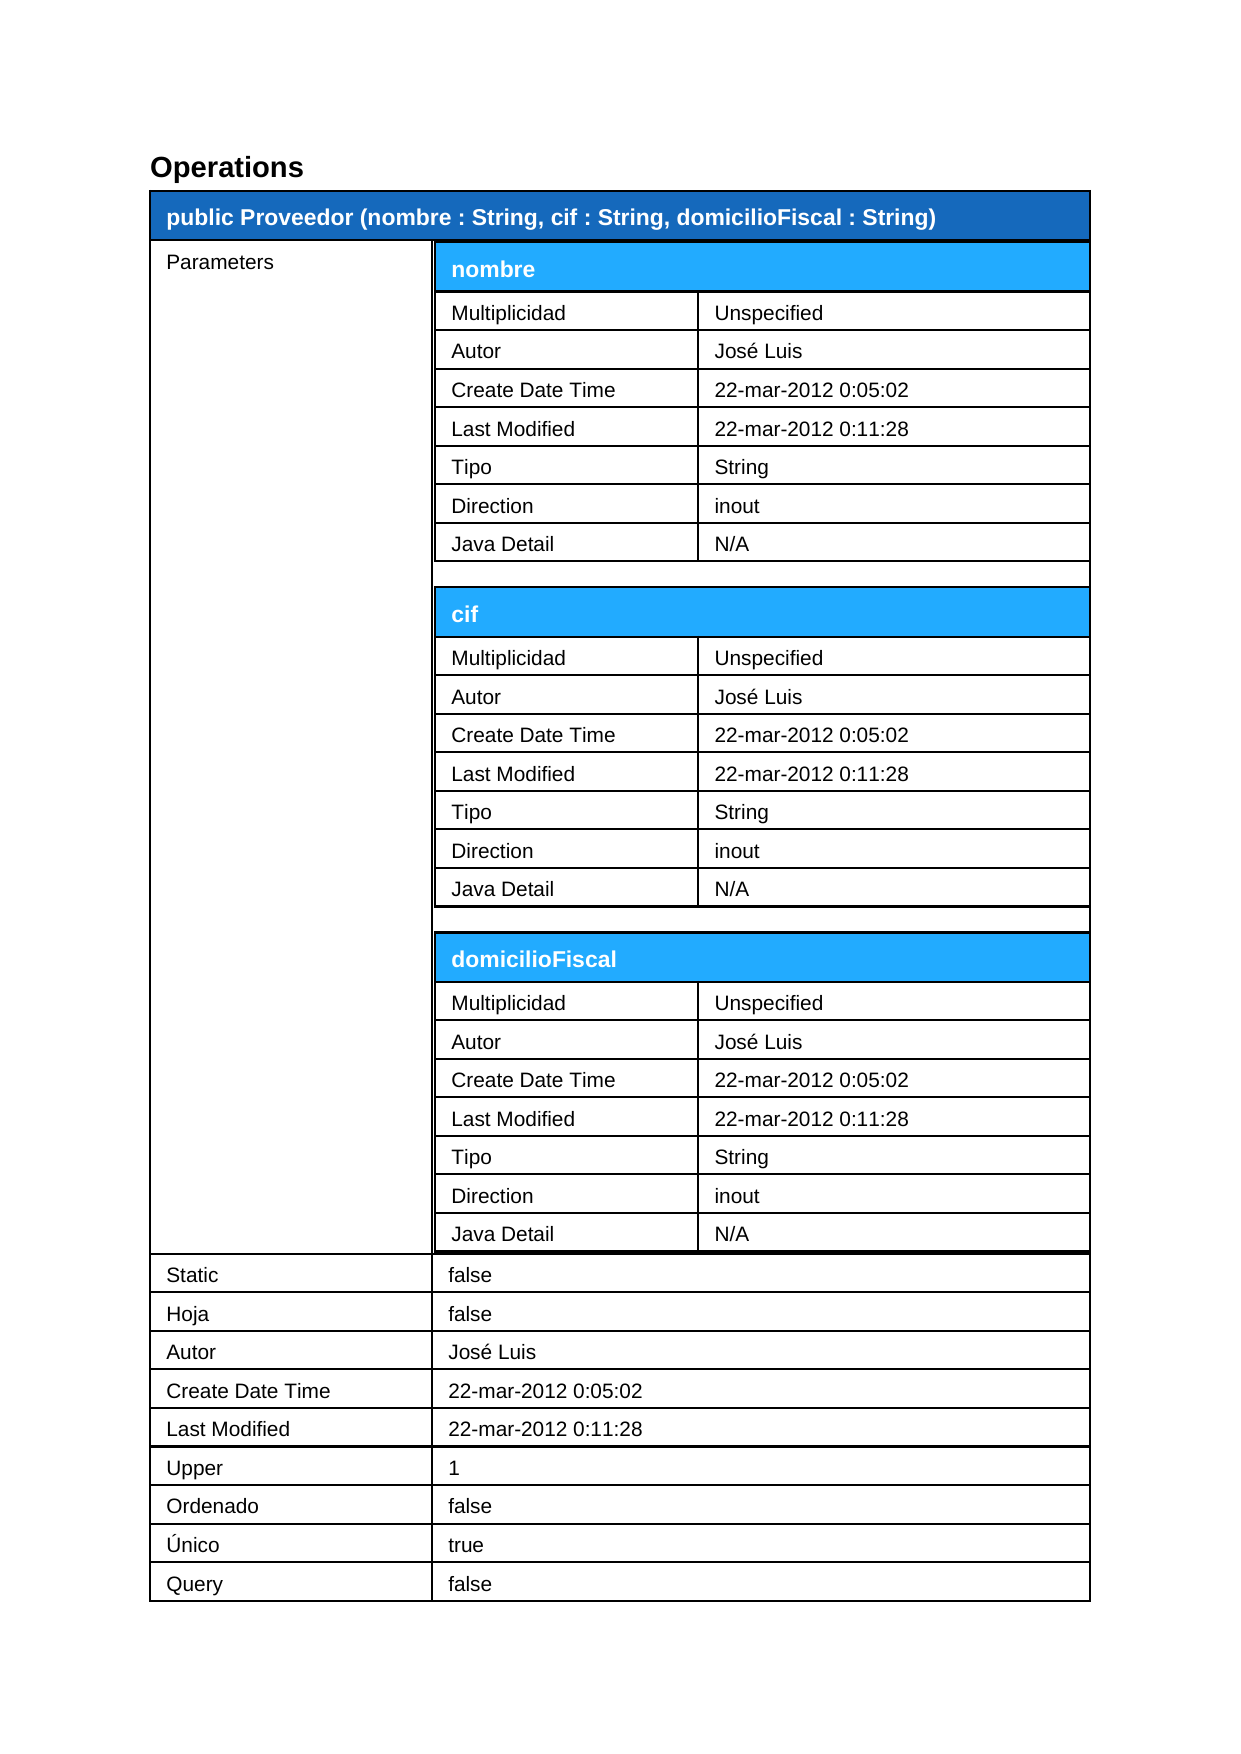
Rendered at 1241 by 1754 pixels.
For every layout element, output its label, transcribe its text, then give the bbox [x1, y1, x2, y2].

table_cell false [433, 1293, 1089, 1330]
table_cell 22-mar-2012 0:11:28 [433, 1409, 1089, 1445]
subtitle Operations [150, 150, 1090, 183]
table_cell true [433, 1525, 1089, 1561]
table_cell false [433, 1563, 1089, 1599]
table_cell Query [151, 1563, 431, 1599]
table_cell Hoja [151, 1293, 431, 1330]
table_cell false [433, 1255, 1089, 1291]
table_cell Last Modified [151, 1409, 431, 1445]
table_cell Create Date Time [151, 1370, 431, 1407]
table_cell Único [151, 1525, 431, 1561]
table_cell false [433, 1486, 1089, 1522]
table_cell Static [151, 1255, 431, 1291]
table_header public Proveedor (nombre : String, cif : String, domicilioFiscal : String) [151, 192, 1089, 239]
table_cell Parameters [151, 241, 431, 1253]
table_cell José Luis [433, 1332, 1089, 1368]
table_cell Ordenado [151, 1486, 431, 1522]
table_cell Autor [151, 1332, 431, 1368]
table_cell Upper [151, 1448, 431, 1484]
table_cell 22-mar-2012 0:05:02 [433, 1370, 1089, 1407]
table_cell 1 [433, 1448, 1089, 1484]
table_cell [433, 241, 1089, 1253]
